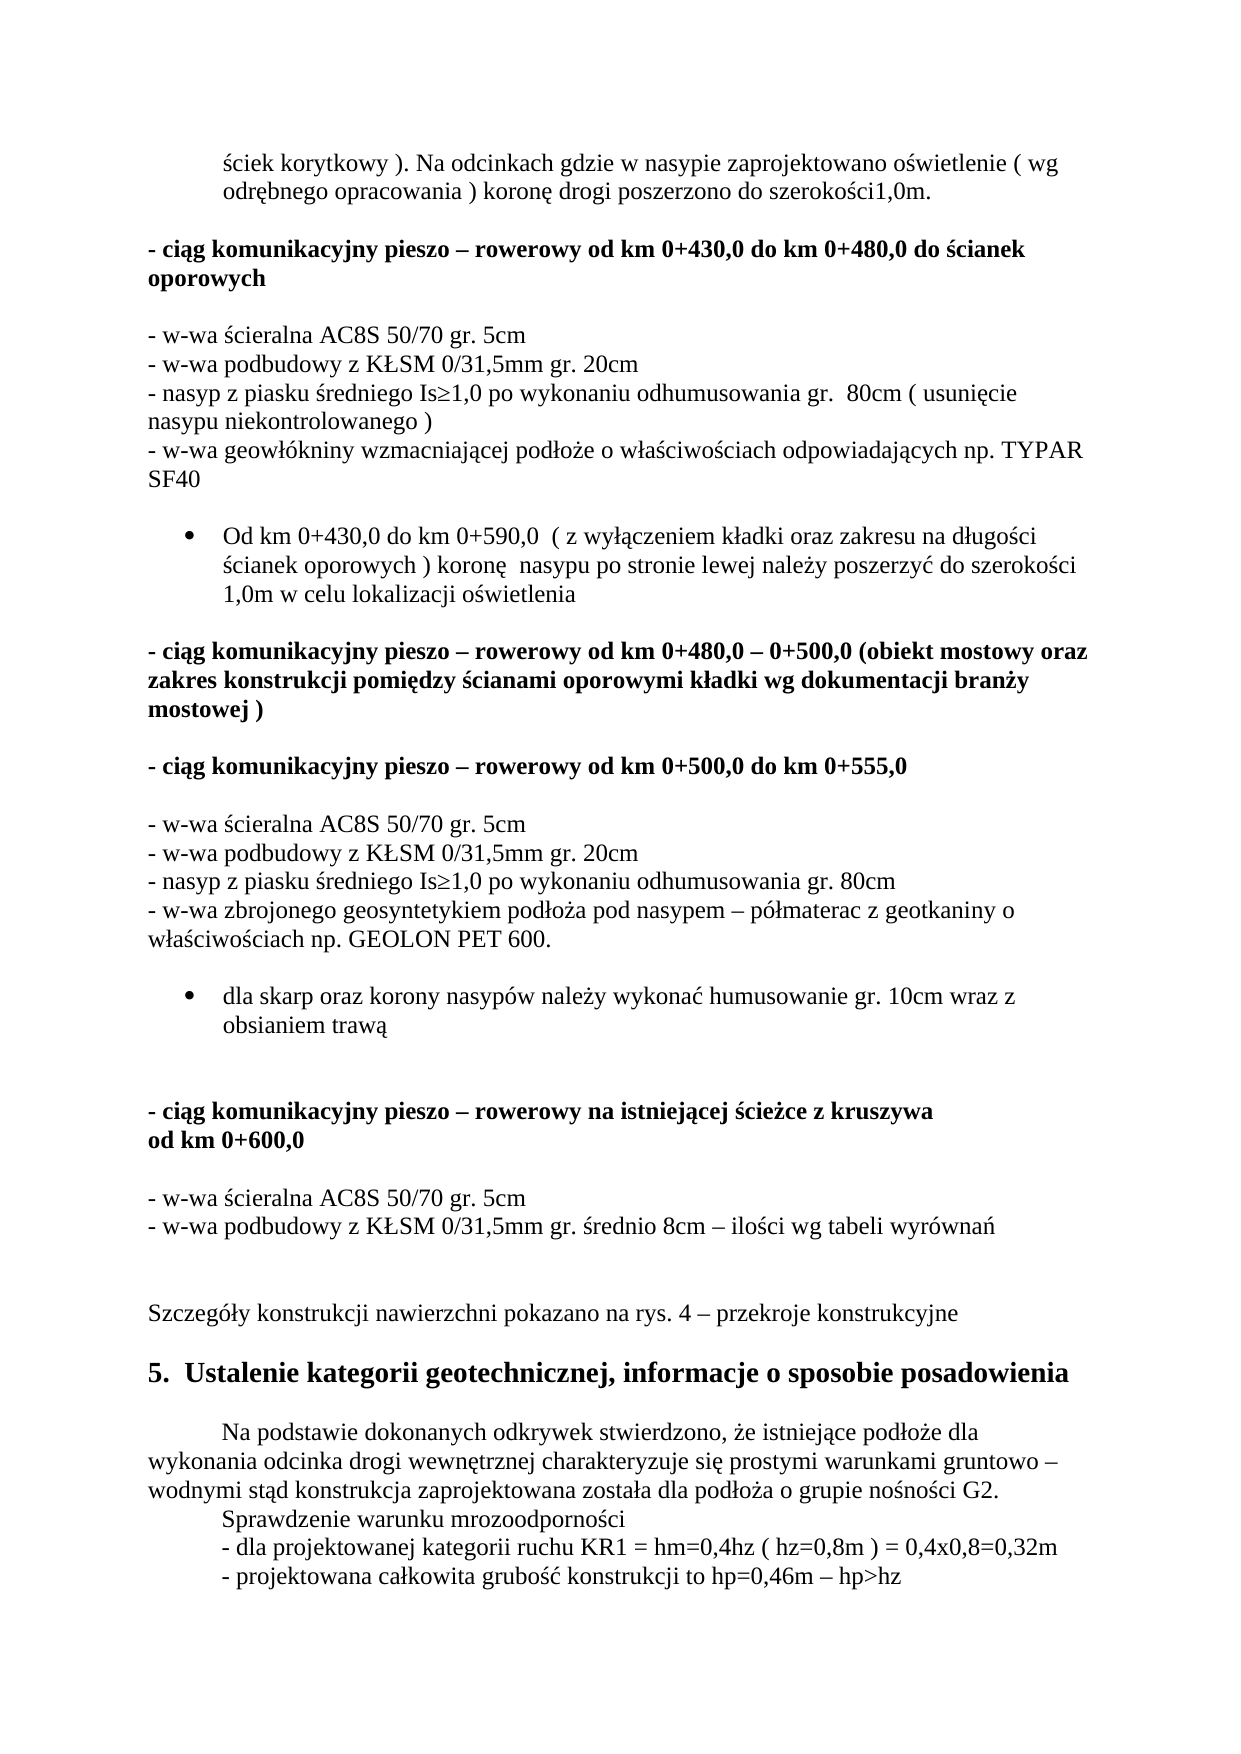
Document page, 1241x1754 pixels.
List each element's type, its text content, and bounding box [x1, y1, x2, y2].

text - nasyp z piasku średniego Is≥1,0 po wykonaniu odhumusowania gr. 80cm [148, 866, 1093, 895]
text od km 0+600,0 [148, 1125, 1093, 1154]
text - ciąg komunikacyjny pieszo – rowerowy od km 0+500,0 do km 0+555,0 [148, 751, 1093, 780]
text - projektowana całkowita grubość konstrukcji to hp=0,46m – hp>hz [148, 1561, 1093, 1590]
text - w-wa ścieralna AC8S 50/70 gr. 5cm [148, 1183, 1093, 1211]
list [185, 148, 1093, 205]
text - w-wa geowłókniny wzmacniającej podłoże o właściwościach odpowiadających np. TYPAR SF40 [148, 435, 1093, 493]
text Szczegóły konstrukcji nawierzchni pokazano na rys. 4 – przekroje konstrukcyjne [148, 1298, 1093, 1326]
text - w-wa podbudowy z KŁSM 0/31,5mm gr. średnio 8cm – ilości wg tabeli wyrównań [148, 1211, 1093, 1240]
text - w-wa ścieralna AC8S 50/70 gr. 5cm [148, 320, 1093, 349]
text - w-wa podbudowy z KŁSM 0/31,5mm gr. 20cm [148, 349, 1093, 378]
text - w-wa podbudowy z KŁSM 0/31,5mm gr. 20cm [148, 838, 1093, 866]
list Od km 0+430,0 do km 0+590,0 ( z wyłączeniem kładki oraz zakresu na długości ścianek oporowych ) koronę nasypu po stronie lewej należy poszerzyć do szerokości 1,0m w celu lokalizacji oświetlenia [185, 521, 1093, 608]
text Sprawdzenie warunku mrozoodporności [148, 1504, 1093, 1532]
text - ciąg komunikacyjny pieszo – rowerowy od km 0+430,0 do km 0+480,0 do ścianek oporowych [148, 234, 1093, 291]
text - ciąg komunikacyjny pieszo – rowerowy na istniejącej ścieżce z kruszywa [148, 1096, 1093, 1125]
list dla skarp oraz korony nasypów należy wykonać humusowanie gr. 10cm wraz z obsianiem trawą [185, 981, 1093, 1039]
text - w-wa ścieralna AC8S 50/70 gr. 5cm [148, 809, 1093, 838]
text - dla projektowanej kategorii ruchu KR1 = hm=0,4hz ( hz=0,8m ) = 0,4x0,8=0,32m [148, 1532, 1093, 1561]
text - w-wa zbrojonego geosyntetykiem podłoża pod nasypem – półmaterac z geotkaniny o właściwościach np. GEOLON PET 600. [148, 895, 1093, 953]
text - ciąg komunikacyjny pieszo – rowerowy od km 0+480,0 – 0+500,0 (obiekt mostowy oraz zakres konstrukcji pomiędzy ścianami oporowymi kładki wg dokumentacji branży mostowej ) [148, 636, 1093, 723]
text Na podstawie dokonanych odkrywek stwierdzono, że istniejące podłoże dla wykonania odcinka drogi wewnętrznej charakteryzuje się prostymi warunkami gruntowo – wodnymi stąd konstrukcja zaprojektowana została dla podłoża o grupie nośności G2. [148, 1417, 1093, 1504]
text - nasyp z piasku średniego Is≥1,0 po wykonaniu odhumusowania gr. 80cm ( usunięcie nasypu niekontrolowanego ) [148, 378, 1093, 435]
text 5. Ustalenie kategorii geotechnicznej, informacje o sposobie posadowienia [148, 1355, 1093, 1389]
